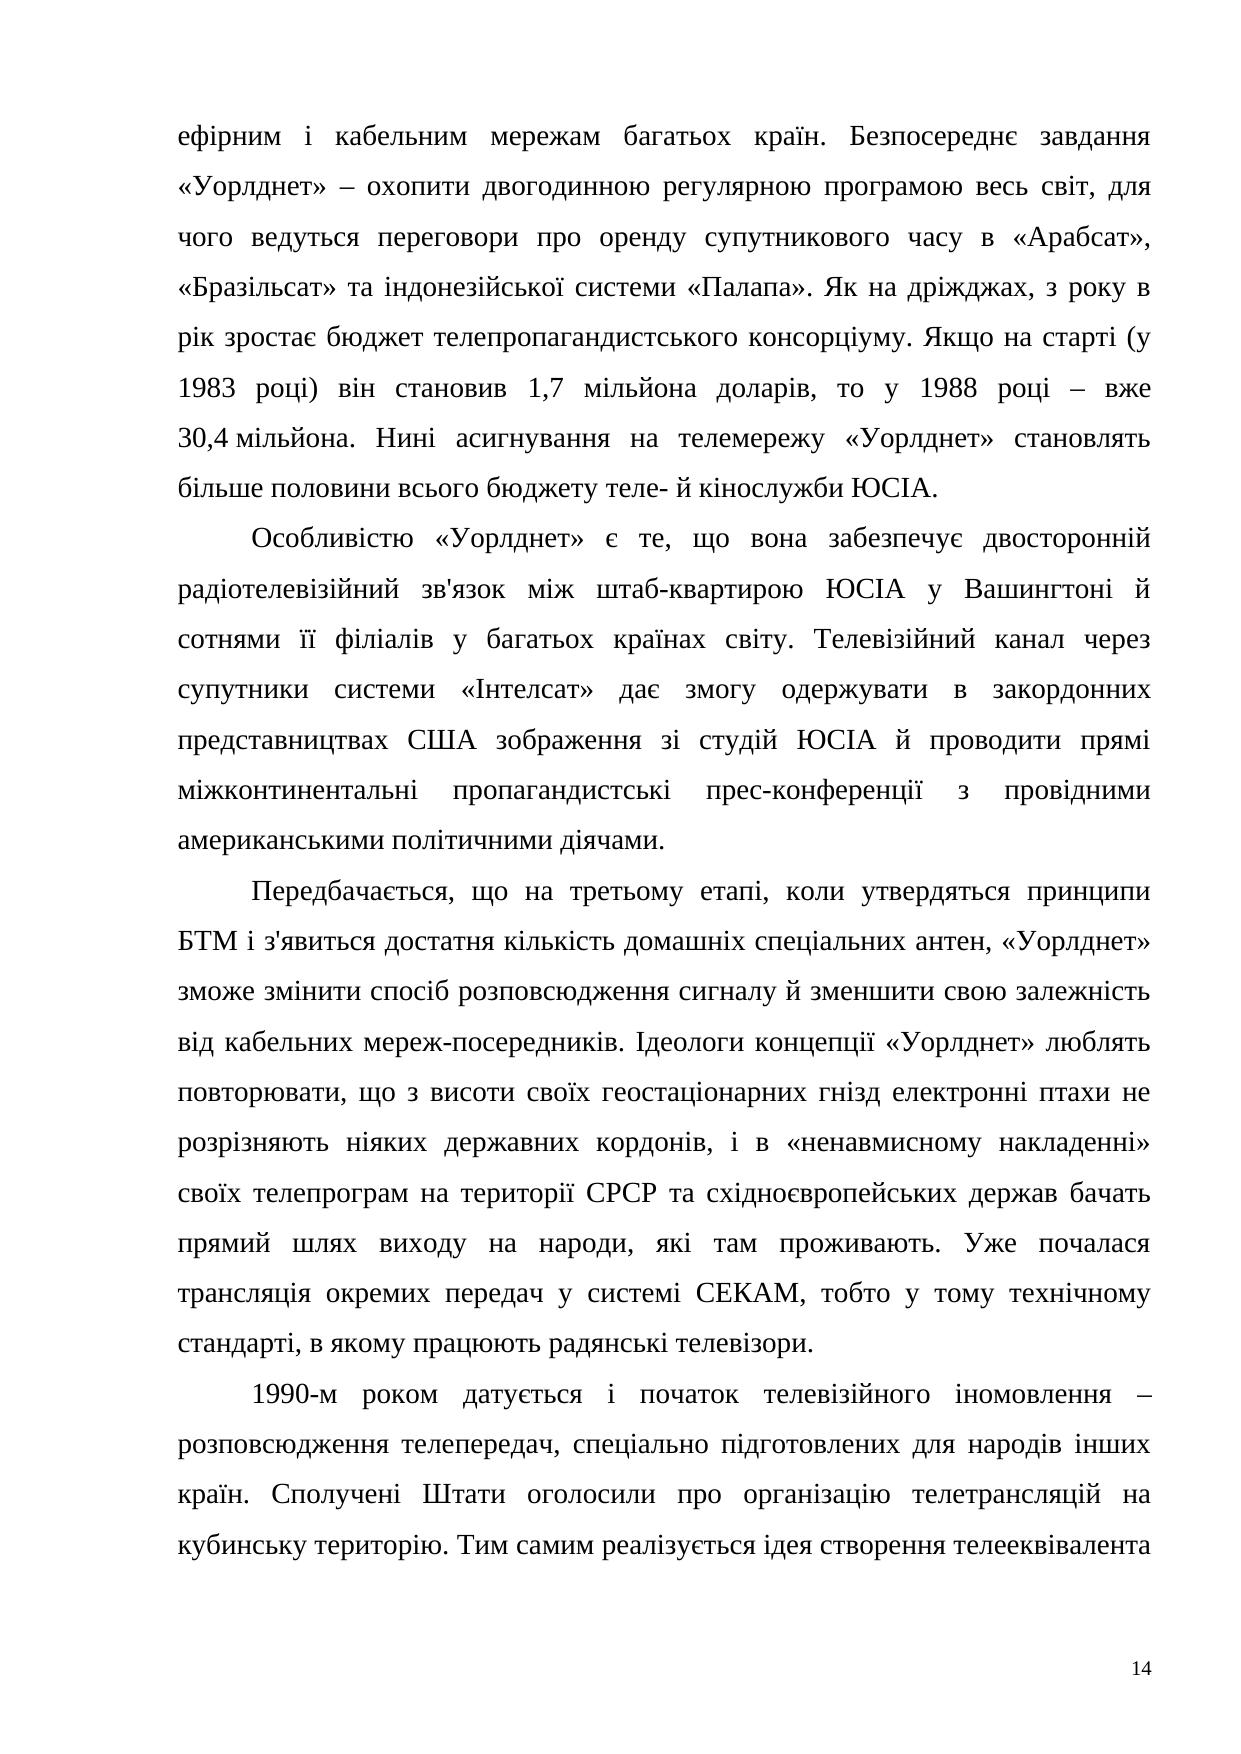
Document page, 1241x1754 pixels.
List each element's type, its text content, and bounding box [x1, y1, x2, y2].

text Передбачається, що на третьому етапі, коли утвердяться принципи БТМ і з'явиться достатня кількість домашніх спеціальних антен, «Уорлднет» зможе змінити спосіб розповсюдження сигналу й зменшити свою залежність від кабельних мереж-посередників. Ідеологи концепції «Уорлднет» люблять повторювати, що з висоти своїх геостаціонарних гнізд електронні птахи не розрізняють ніяких державних кордонів, і в «ненавмисному накладенні» своїх телепрограм на території СРСР та східноєвропейських держав бачать прямий шлях виходу на народи, які там проживають. Уже почалася трансляція окремих передач у системі СЕКАМ, тобто у тому технічному стандарті, в якому працюють радянські телевізори. [177, 873, 1152, 1359]
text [177, 118, 1152, 504]
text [177, 1376, 1152, 1560]
text Особливістю «Уорлднет» є те, що вона забезпечує двосторонній радіотелевізійний зв'язок між штаб-квартирою ЮСІА у Вашингтоні й сотнями її філіалів у багатьох країнах світу. Телевізійний канал через супутники системи «Інтелсат» дає змогу одержувати в закордонних представництвах США зображення зі студій ЮСІА й проводити прямі міжконтинентальні пропагандистські прес-конференції з провідними американськими політичними діячами. [177, 521, 1152, 856]
